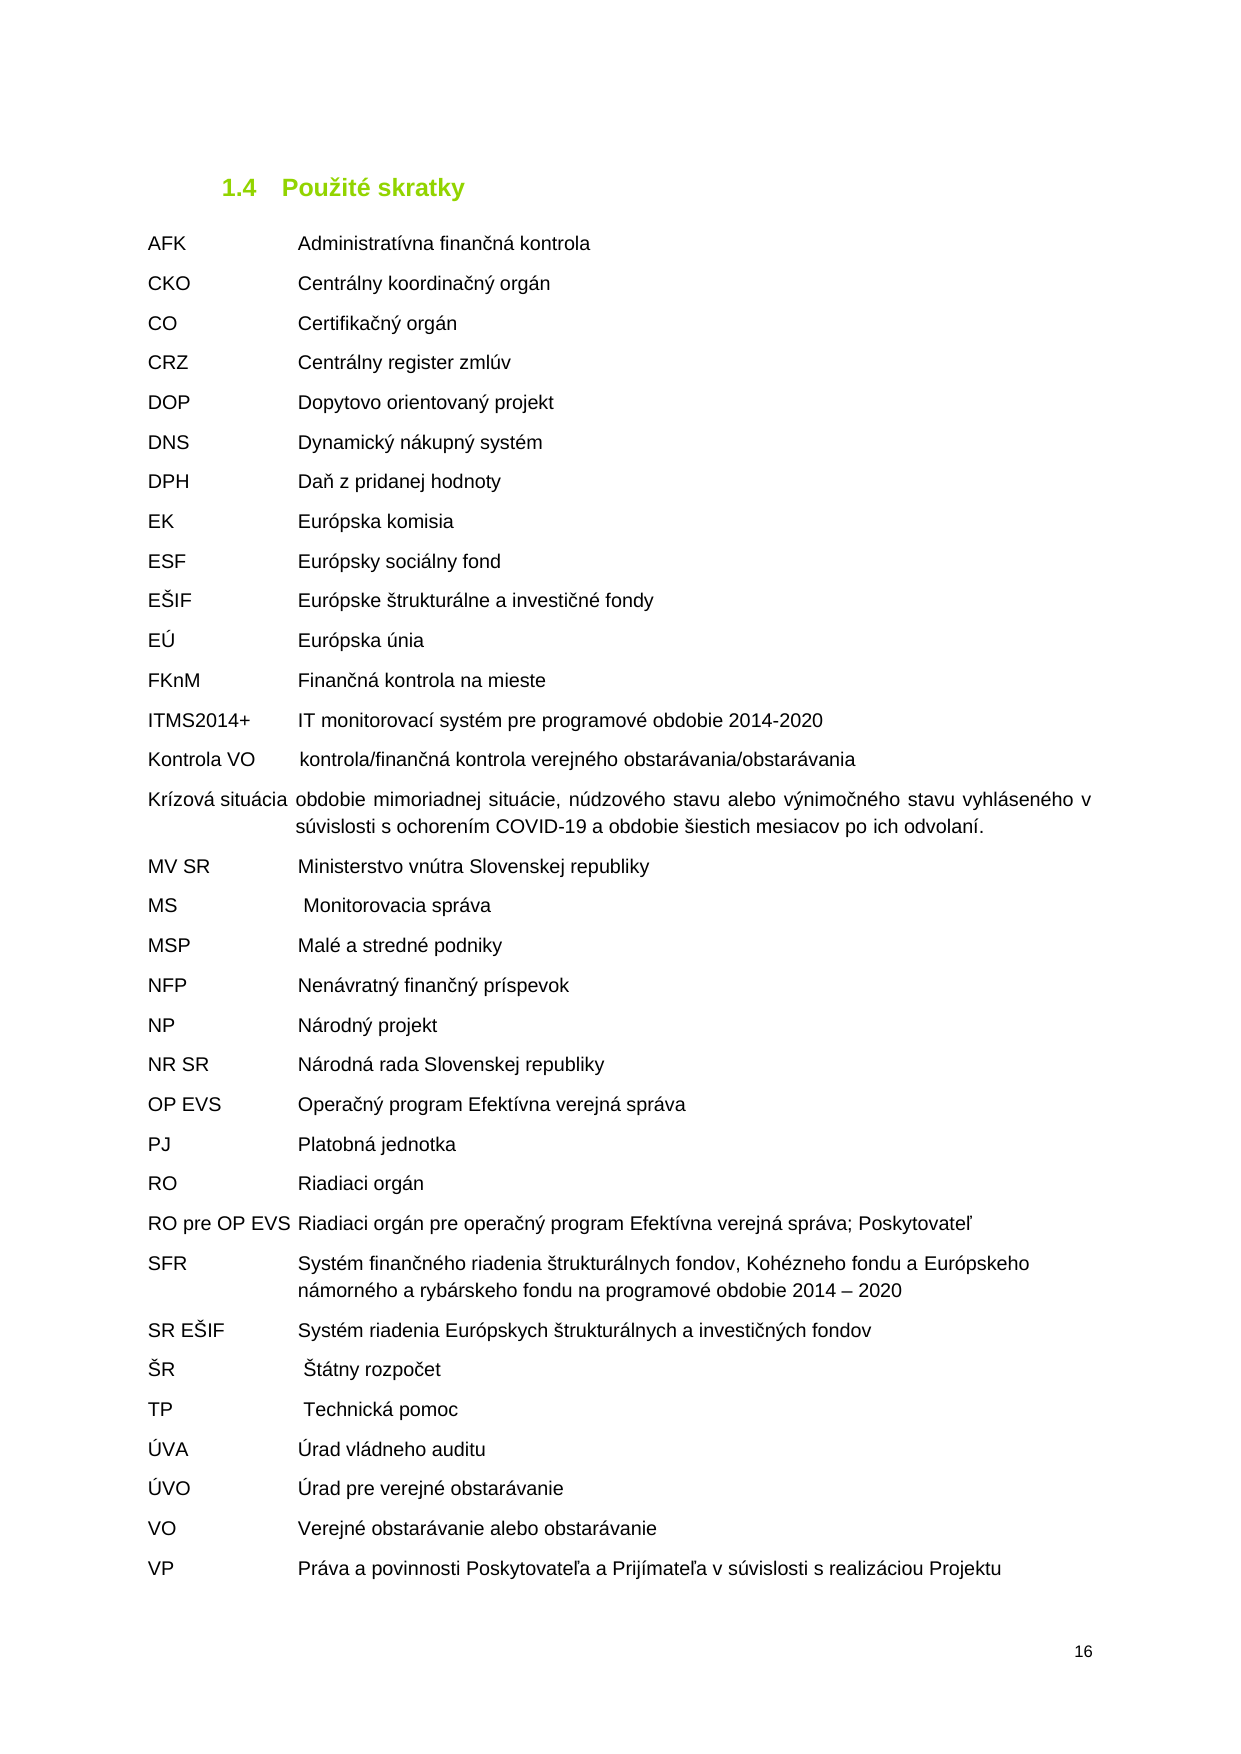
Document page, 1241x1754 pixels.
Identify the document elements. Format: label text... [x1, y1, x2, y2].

list MSP Malé a stredné podniky [148, 934, 1092, 957]
subtitle Použité skratky [222, 173, 1092, 201]
list MV SR Ministerstvo vnútra Slovenskej republiky [148, 855, 1092, 877]
list PJ Platobná jednotka [148, 1132, 1092, 1155]
list CO Certifikačný orgán [148, 312, 1092, 334]
list FKnM Finančná kontrola na mieste [148, 669, 1092, 691]
list ŠR Štátny rozpočet [148, 1358, 1092, 1381]
list TP Technická pomoc [148, 1398, 1092, 1421]
list NP Národný projekt [148, 1013, 1092, 1036]
list CKO Centrálny koordinačný orgán [148, 272, 1092, 294]
list VO Verejné obstarávanie alebo obstarávanie [148, 1517, 1092, 1539]
list OP EVS Operačný program Efektívna verejná správa [148, 1093, 1092, 1116]
list ÚVO Úrad pre verejné obstarávanie [148, 1477, 1092, 1500]
list Krízová situácia obdobie mimoriadnej situácie, núdzového stavu alebo výnimočného stavu vyhláseného v súvislosti s ochorením COVID-19 a obdobie šiestich mesiacov po ich odvolaní. [148, 788, 1092, 838]
list ESF Európsky sociálny fond [148, 550, 1092, 572]
list EÚ Európska únia [148, 629, 1092, 652]
list SR EŠIF Systém riadenia Európskych štrukturálnych a investičných fondov [148, 1318, 1092, 1341]
list AFK Administratívna finančná kontrola [148, 232, 1092, 255]
list NFP Nenávratný finančný príspevok [148, 974, 1092, 996]
list CRZ Centrálny register zmlúv [148, 351, 1092, 374]
list ÚVA Úrad vládneho auditu [148, 1437, 1092, 1460]
list EK Európska komisia [148, 510, 1092, 533]
list EŠIF Európske štrukturálne a investičné fondy [148, 589, 1092, 612]
list DPH Daň z pridanej hodnoty [148, 470, 1092, 493]
list ITMS2014+ IT monitorovací systém pre programové obdobie 2014-2020 [148, 708, 1092, 731]
list RO pre OP EVS Riadiaci orgán pre operačný program Efektívna verejná správa; Poskytovateľ [148, 1212, 1092, 1234]
list RO Riadiaci orgán [148, 1172, 1092, 1195]
list DOP Dopytovo orientovaný projekt [148, 391, 1092, 414]
list Kontrola VO kontrola/finančná kontrola verejného obstarávania/obstarávania [148, 748, 1092, 771]
list SFR Systém finančného riadenia štrukturálnych fondov, Kohézneho fondu a Európskeho námorného a rybárskeho fondu na programové obdobie 2014 – 2020 [148, 1252, 1092, 1301]
list DNS Dynamický nákupný systém [148, 431, 1092, 453]
list NR SR Národná rada Slovenskej republiky [148, 1053, 1092, 1076]
list MS Monitorovacia správa [148, 894, 1092, 917]
list VP Práva a povinnosti Poskytovateľa a Prijímateľa v súvislosti s realizáciou Projektu [148, 1557, 1092, 1579]
